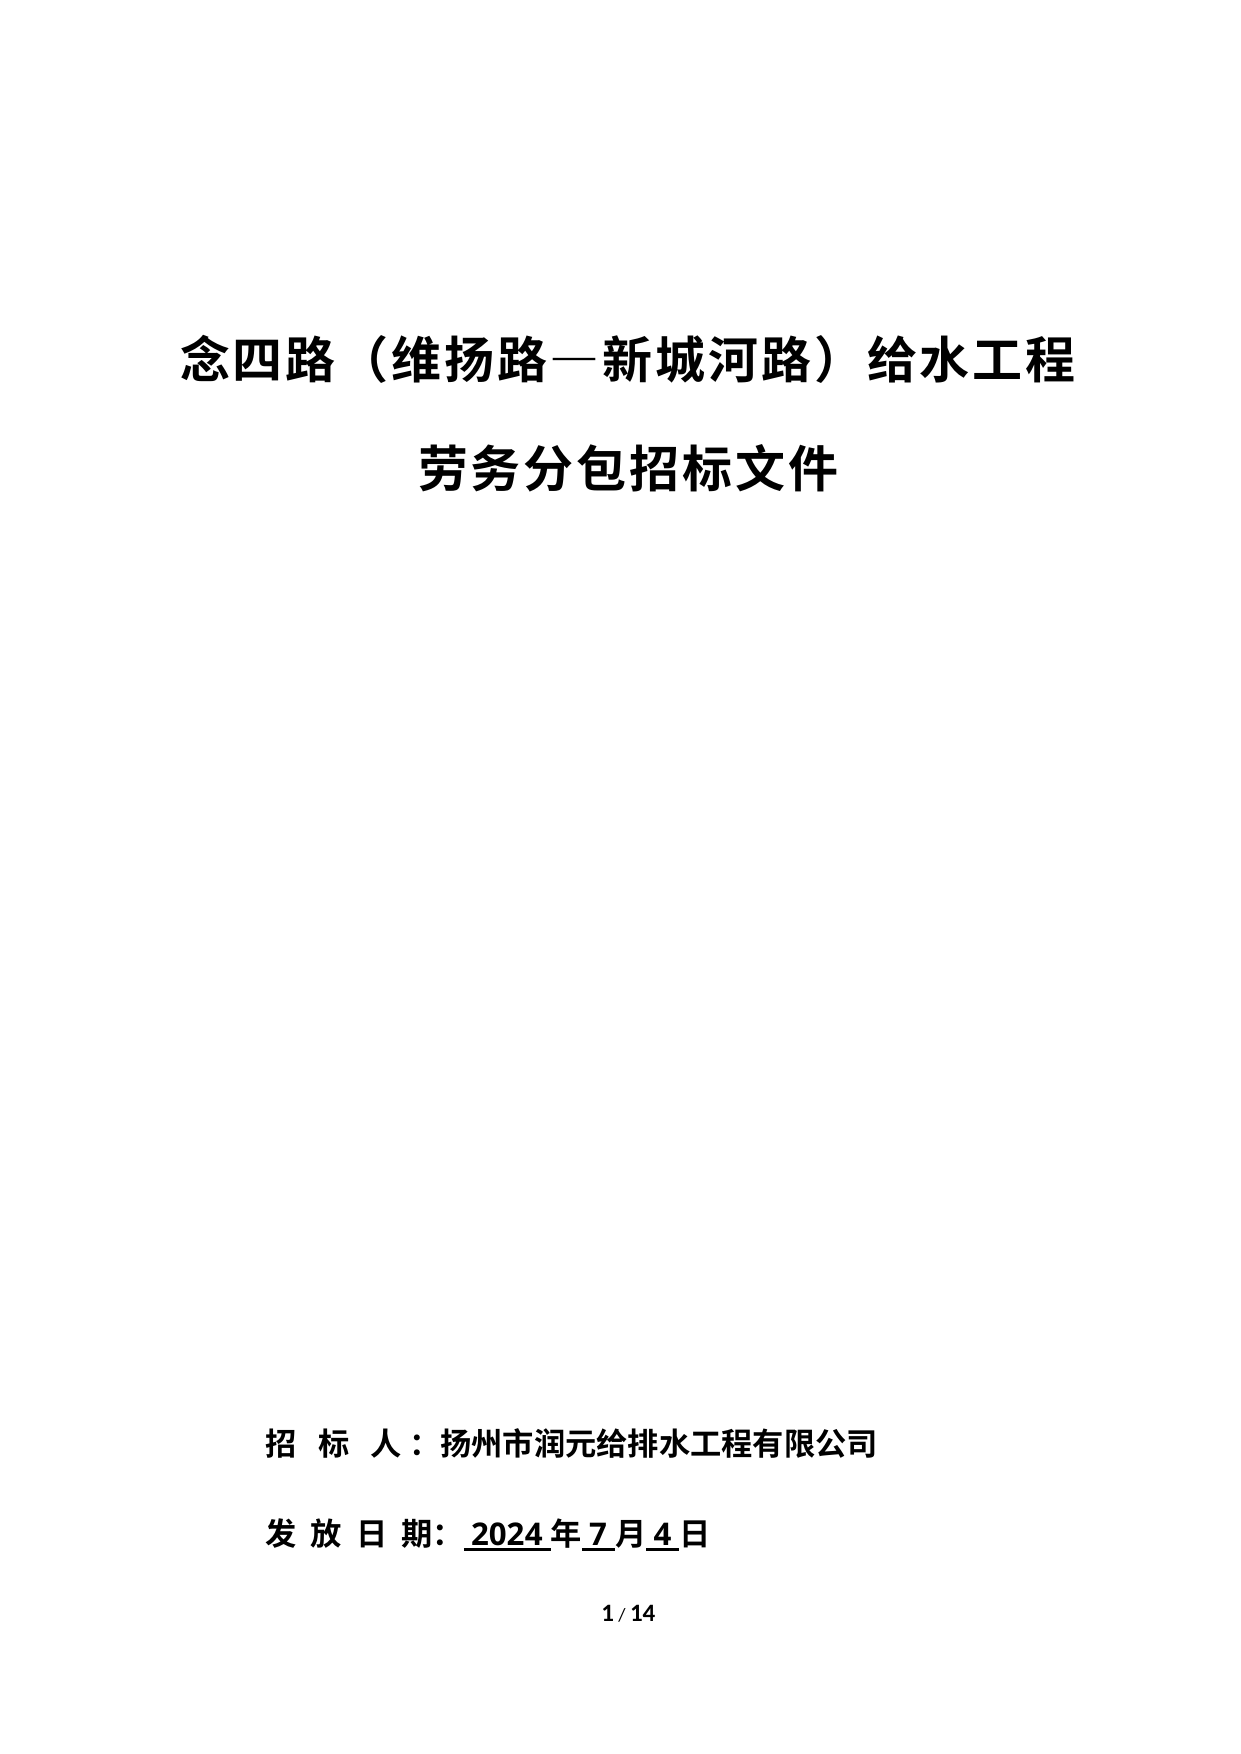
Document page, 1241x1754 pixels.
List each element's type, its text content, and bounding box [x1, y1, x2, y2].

text 念四路（维扬路—新城河路）给水工程 [125, 320, 1131, 393]
text 劳务分包招标文件 [125, 429, 1131, 501]
text 发 放 日 期： 2024 年 7 月 4 日 [125, 1509, 1131, 1555]
text 招 标 人 ：扬州市润元给排水工程有限公司 [125, 1419, 1131, 1464]
